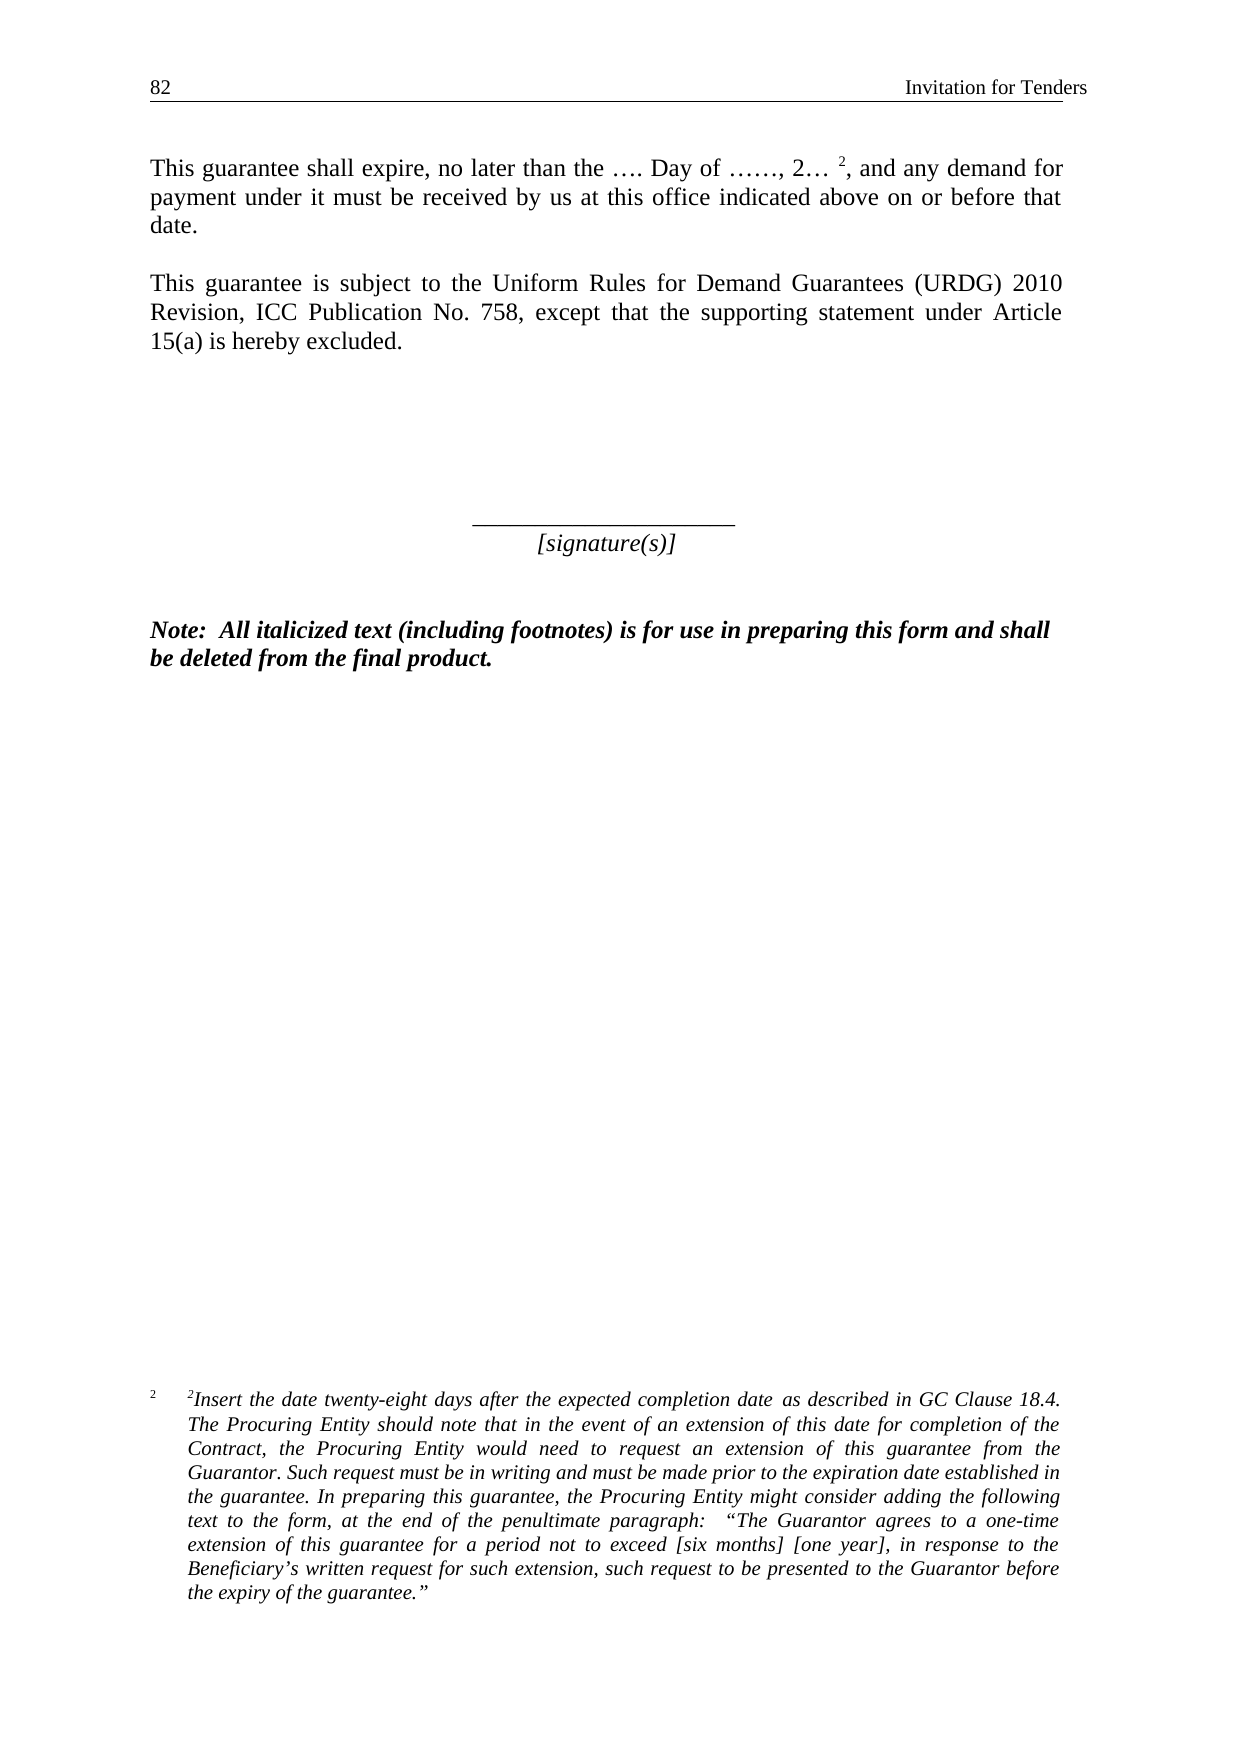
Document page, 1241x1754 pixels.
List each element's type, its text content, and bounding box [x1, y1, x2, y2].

text _____________________ [signature(s)] [150, 500, 1063, 557]
text This guarantee shall expire, no later than the …. Day of ……, 2… 2, and any demand for payment under it must be received by us at this office indicated above on or before that date. [150, 153, 1063, 239]
text This guarantee is subject to the Uniform Rules for Demand Guarantees (URDG) 2010 Revision, ICC Publication No. 758, except that the supporting statement under Article 15(a) is hereby excluded. [150, 268, 1063, 355]
text Note: All italicized text (including footnotes) is for use in preparing this form and shall be deleted from the final product. [150, 615, 1063, 672]
